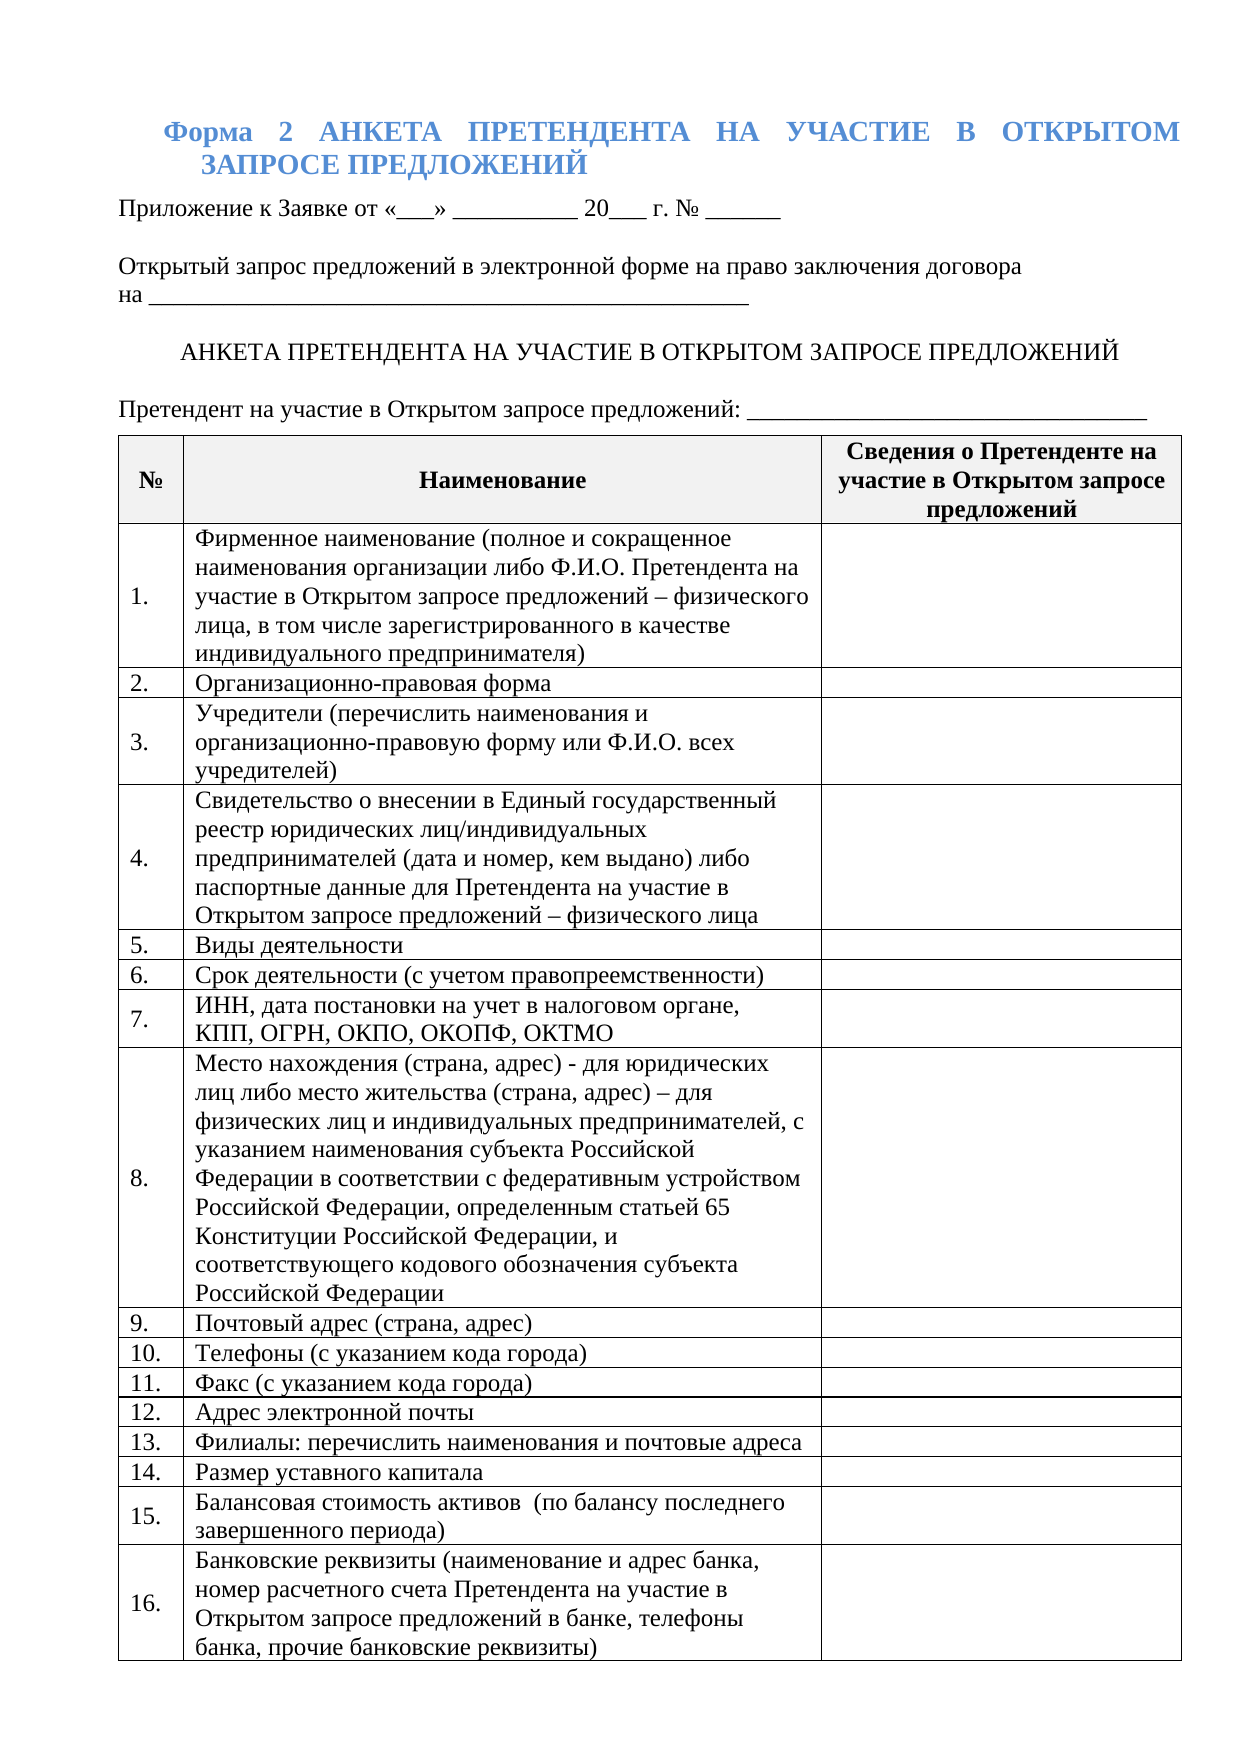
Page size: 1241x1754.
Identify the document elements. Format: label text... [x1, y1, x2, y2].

table_cell 4. [119, 785, 183, 929]
table_cell Организационно-правовая форма [184, 668, 821, 697]
table_cell [822, 668, 1181, 697]
table_cell Размер уставного капитала [184, 1457, 821, 1486]
table_cell 13. [119, 1427, 183, 1456]
table_header Сведения о Претенденте на участие в Открытом запросе предложений [822, 436, 1181, 522]
table_cell [822, 1368, 1181, 1396]
table_cell Свидетельство о внесении в Единый государственный реестр юридических лиц/индивидуальных предпринимателей (дата и номер, кем выдано) либо паспортные данные для Претендента на участие в Открытом запросе предложений – физического лица [184, 785, 821, 929]
subtitle Форма 2 АНКЕТА ПРЕТЕНДЕНТА НА УЧАСТИЕ В ОТКРЫТОМ ЗАПРОСЕ ПРЕДЛОЖЕНИЙ [163, 114, 1181, 181]
table_cell 14. [119, 1457, 183, 1486]
table_cell 6. [119, 960, 183, 989]
table_cell Виды деятельности [184, 930, 821, 959]
table_cell 3. [119, 698, 183, 784]
table_cell 12. [119, 1398, 183, 1426]
table_cell 11. [119, 1368, 183, 1396]
table_cell 5. [119, 930, 183, 959]
table_header Наименование [184, 436, 821, 522]
table_cell [822, 1338, 1181, 1367]
table_cell Телефоны (с указанием кода города) [184, 1338, 821, 1367]
table_cell [822, 1427, 1181, 1456]
table_cell [822, 1048, 1181, 1307]
text Претендент на участие в Открытом запросе предложений: ________________________________ [118, 394, 1181, 423]
table_cell 8. [119, 1048, 183, 1307]
table_cell 2. [119, 668, 183, 697]
table_cell [822, 1457, 1181, 1486]
table_cell [822, 990, 1181, 1047]
table_cell [822, 1545, 1181, 1660]
table_cell 7. [119, 990, 183, 1047]
table_cell Балансовая стоимость активов (по балансу последнего завершенного периода) [184, 1487, 821, 1544]
text АНКЕТА ПРЕТЕНДЕНТА НА УЧАСТИЕ В ОТКРЫТОМ ЗАПРОСЕ ПРЕДЛОЖЕНИЙ [118, 337, 1181, 366]
table_cell Банковские реквизиты (наименование и адрес банка, номер расчетного счета Претендента на участие в Открытом запросе предложений в банке, телефоны банка, прочие банковские реквизиты) [184, 1545, 821, 1660]
table_cell Место нахождения (страна, адрес) - для юридических лиц либо место жительства (страна, адрес) – для физических лиц и индивидуальных предпринимателей, с указанием наименования субъекта Российской Федерации в соответствии с федеративным устройством Российской Федерации, определенным статьей 65 Конституции Российской Федерации, и соответствующего кодового обозначения субъекта Российской Федерации [184, 1048, 821, 1307]
text Приложение к Заявке от «___» __________ 20___ г. № ______ [118, 193, 1181, 222]
text Открытый запрос предложений в электронной форме на право заключения договора [118, 251, 1181, 279]
table_cell Срок деятельности (с учетом правопреемственности) [184, 960, 821, 989]
table_cell [822, 1308, 1181, 1337]
table_cell Факс (с указанием кода города) [184, 1368, 821, 1396]
table_cell Филиалы: перечислить наименования и почтовые адреса [184, 1427, 821, 1456]
table_cell 16. [119, 1545, 183, 1660]
table_cell [822, 524, 1181, 667]
table_cell 9. [119, 1308, 183, 1337]
text на ________________________________________________ [118, 279, 1181, 308]
table_cell [822, 960, 1181, 989]
table_cell 10. [119, 1338, 183, 1367]
table_cell 1. [119, 524, 183, 667]
table_cell Почтовый адрес (страна, адрес) [184, 1308, 821, 1337]
table_cell Учредители (перечислить наименования и организационно-правовую форму или Ф.И.О. всех учредителей) [184, 698, 821, 784]
table_header № [119, 436, 183, 522]
table_cell Адрес электронной почты [184, 1398, 821, 1426]
table_cell ИНН, дата постановки на учет в налоговом органе, КПП, ОГРН, ОКПО, ОКОПФ, ОКТМО [184, 990, 821, 1047]
table_cell Фирменное наименование (полное и сокращенное наименования организации либо Ф.И.О. Претендента на участие в Открытом запросе предложений – физического лица, в том числе зарегистрированного в качестве индивидуального предпринимателя) [184, 524, 821, 667]
table_cell [822, 698, 1181, 784]
table_cell [822, 1487, 1181, 1544]
table_cell [822, 930, 1181, 959]
table_cell [822, 1398, 1181, 1426]
table_cell 15. [119, 1487, 183, 1544]
table_cell [822, 785, 1181, 929]
